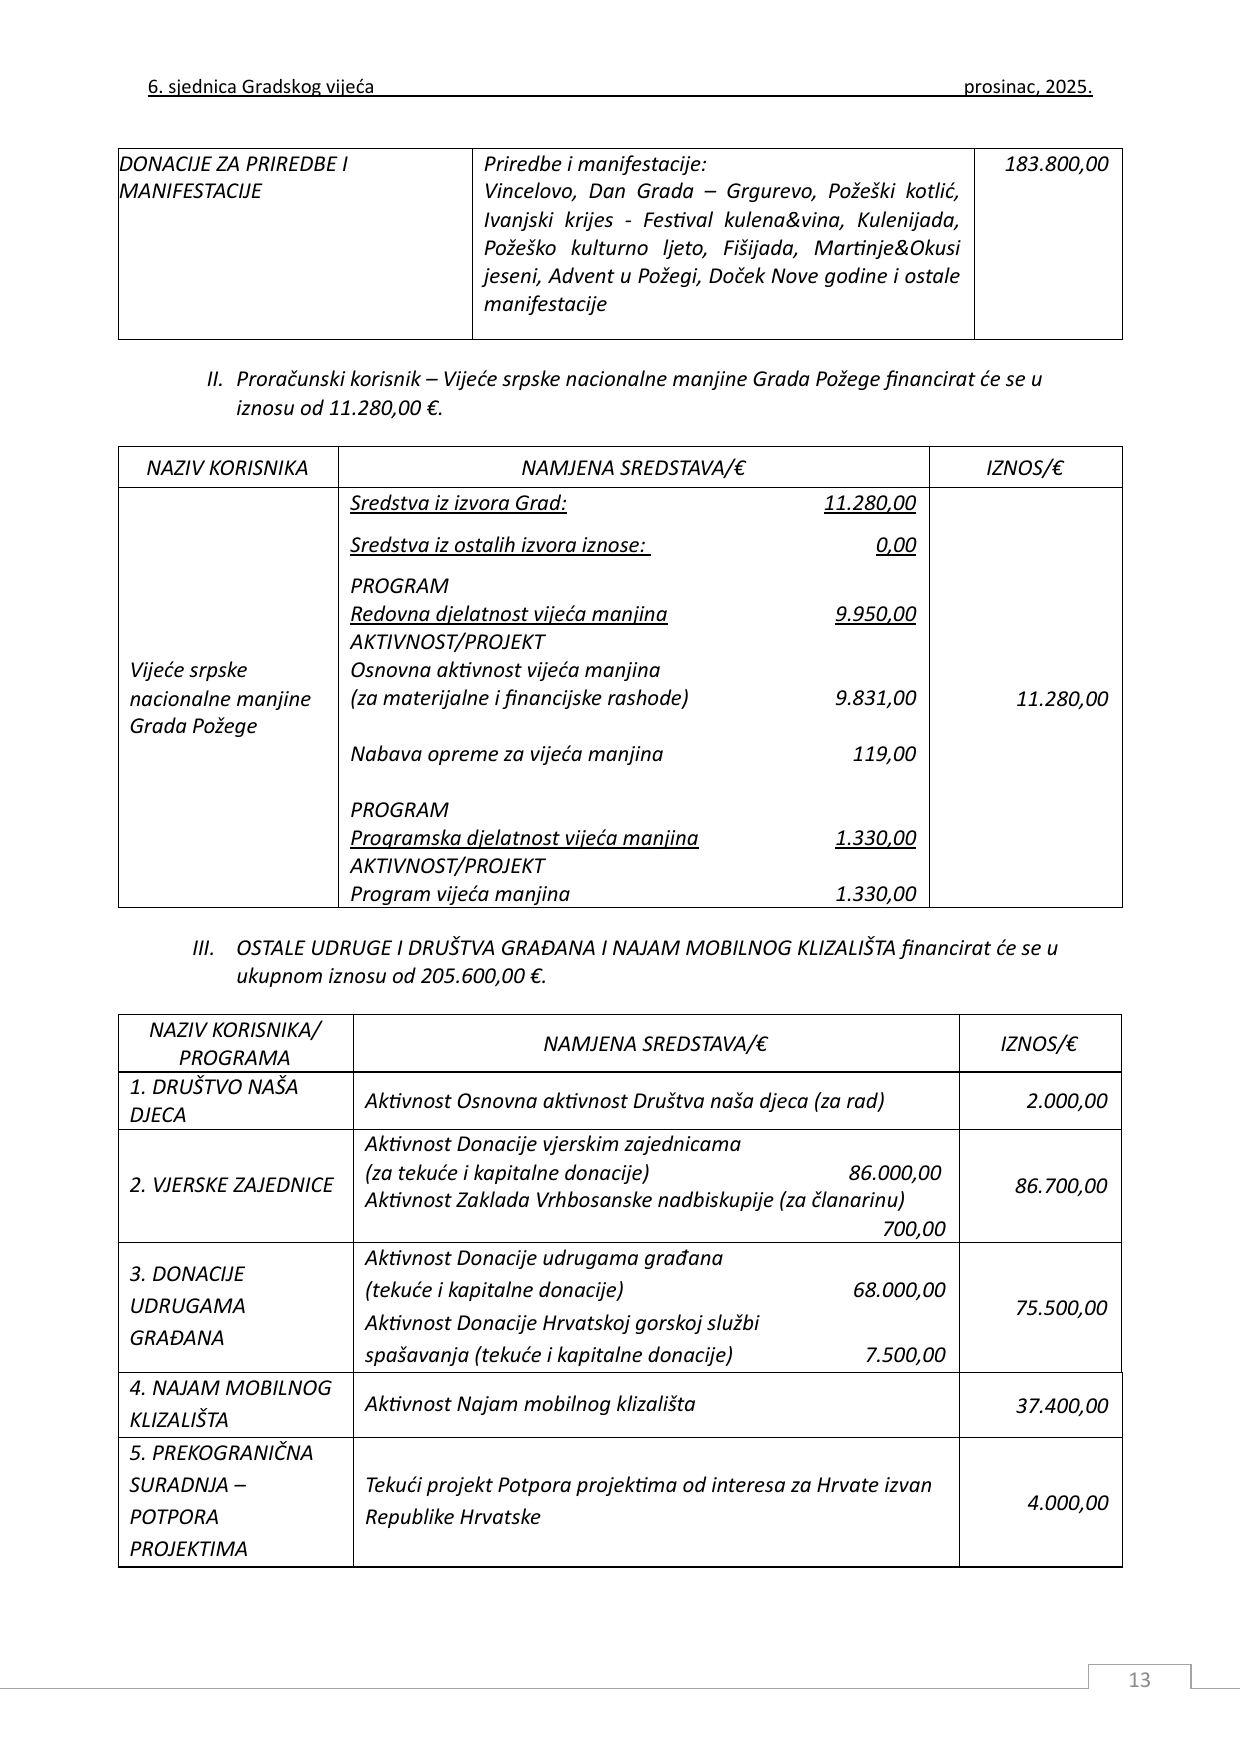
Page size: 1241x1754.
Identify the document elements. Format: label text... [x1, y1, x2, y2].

text II. Proračunski korisnik – Vijeće srpske nacionalne manjine Grada Požege financirat će se u iznosu od 11.280,00 €. [207, 364, 1093, 421]
table_cell 3. DONACIJE UDRUGAMA GRAĐANA [119, 1243, 353, 1372]
table_cell 11.280,00 [753, 488, 929, 516]
table_cell 9.950,00 9.831,00 [753, 571, 929, 711]
table_cell Aktivnost Donacije vjerskim zajednicama (za tekuće i kapitalne donacije) 86.000,00 Aktivnost Zaklada Vrhbosanske nadbiskupije (za članarinu) 700,00 [354, 1130, 959, 1242]
table_cell 1. DRUŠTVO NAŠA DJECA [119, 1073, 353, 1128]
text III. OSTALE UDRUGE I DRUŠTVA GRAĐANA I NAJAM MOBILNOG KLIZALIŠTA financirat će se u ukupnom iznosu od 205.600,00 €. [192, 933, 1093, 989]
table_cell 37.400,00 [960, 1373, 1122, 1437]
table_cell Sredstva iz izvora Grad: [339, 488, 752, 516]
table_header NAMJENA SREDSTAVA/€ [339, 447, 929, 487]
table_cell 4. NAJAM MOBILNOG KLIZALIŠTA [119, 1373, 353, 1437]
table_cell 11.280,00 [930, 488, 1122, 907]
table_cell Aktivnost Najam mobilnog klizališta [354, 1373, 959, 1437]
table_cell 183.800,00 [975, 149, 1122, 338]
table_cell Vijeće srpske nacionalne manjine Grada Požege [119, 488, 338, 907]
table_cell Tekući projekt Potpora projektima od interesa za Hrvate izvan Republike Hrvatske [354, 1438, 959, 1566]
table_cell 7.500,00 [785, 1307, 959, 1372]
table_header NAZIV KORISNIKA [119, 447, 338, 487]
table_header NAMJENA SREDSTAVA/€ [354, 1015, 959, 1071]
table_cell 68.000,00 [785, 1243, 959, 1307]
table_cell 0,00 [753, 516, 929, 571]
table_cell PROGRAM Redovna djelatnost vijeća manjina AKTIVNOST/PROJEKT Osnovna aktivnost vijeća manjina (za materijalne i financijske rashode) [339, 571, 752, 711]
table_cell Nabava opreme za vijeća manjina [339, 711, 752, 795]
table_cell DONACIJE ZA PRIREDBE I MANIFESTACIJE [119, 149, 472, 338]
table_cell 1.330,00 1.330,00 [753, 795, 929, 907]
table_cell 5. PREKOGRANIČNA SURADNJA – POTPORA PROJEKTIMA [119, 1438, 353, 1566]
table_cell 4.000,00 [960, 1438, 1122, 1566]
table_header IZNOS/€ [960, 1015, 1121, 1071]
table_cell Aktivnost Osnovna aktivnost Društva naša djeca (za rad) [354, 1073, 959, 1128]
table_cell Priredbe i manifestacije: Vincelovo, Dan Grada – Grgurevo, Požeški kotlić, Ivanjski krijes - Festival kulena&vina, Kulenijada, Požeško kulturno ljeto, Fišijada, Martinje&Okusi jeseni, Advent u Požegi, Doček Nove godine i ostale manifestacije [473, 149, 974, 338]
table_cell PROGRAM Programska djelatnost vijeća manjina AKTIVNOST/PROJEKT Program vijeća manjina [339, 795, 752, 907]
table_cell 2. VJERSKE ZAJEDNICE [119, 1130, 353, 1242]
table_cell Aktivnost Donacije Hrvatskoj gorskoj službi spašavanja (tekuće i kapitalne donacije) [354, 1307, 785, 1372]
table_cell 119,00 [753, 711, 929, 795]
table_cell 75.500,00 [960, 1243, 1121, 1372]
table_cell Aktivnost Donacije udrugama građana (tekuće i kapitalne donacije) [354, 1243, 785, 1307]
table_cell Sredstva iz ostalih izvora iznose: [339, 516, 752, 571]
table_header NAZIV KORISNIKA/ PROGRAMA [119, 1015, 353, 1071]
table_header IZNOS/€ [930, 447, 1122, 487]
table_cell 2.000,00 [960, 1073, 1121, 1128]
table_cell 86.700,00 [960, 1130, 1121, 1242]
